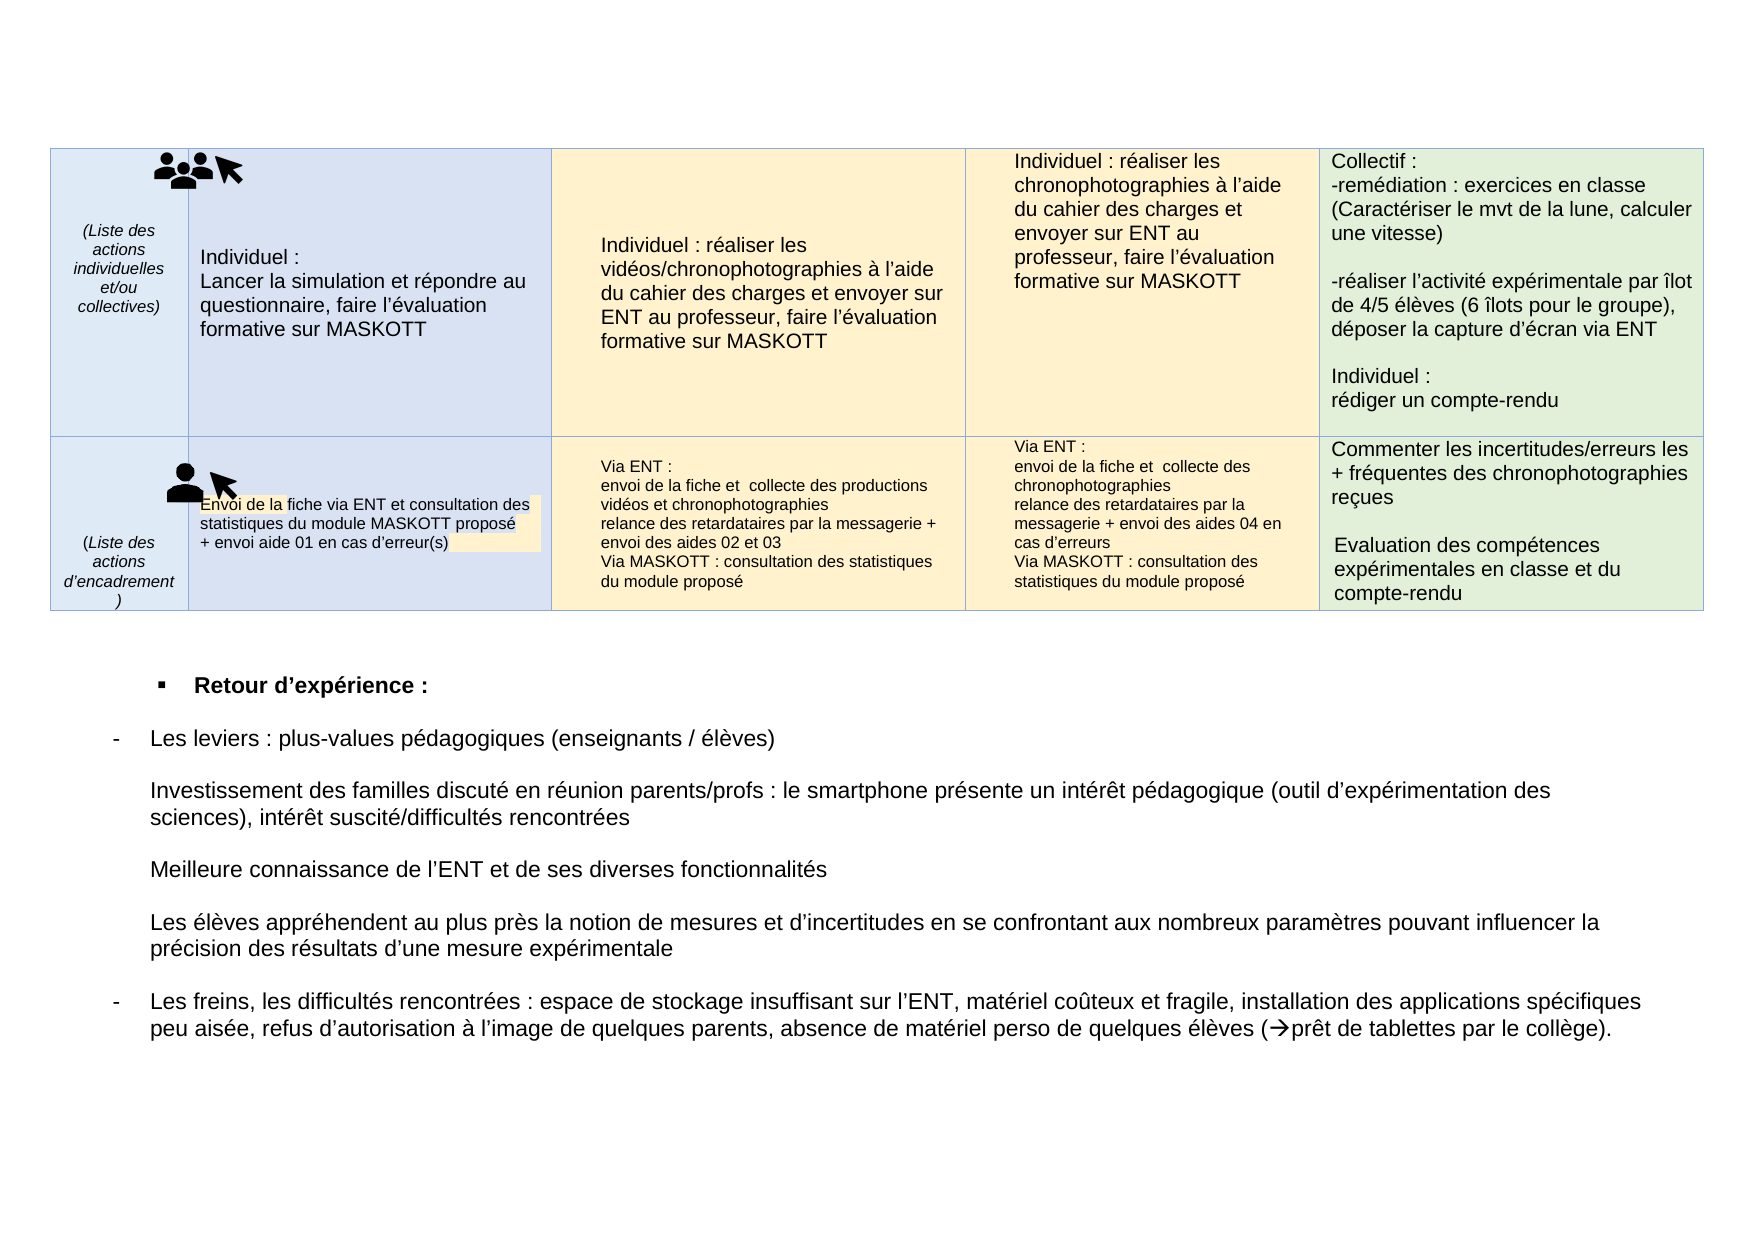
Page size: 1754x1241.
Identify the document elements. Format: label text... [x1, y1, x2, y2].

picture [150, 137, 253, 203]
table_cell Envoi de la fiche via ENT et consultation des statistiques du module MASKOTT proposé + envoi aide 01 en cas d’erreur(s) [189, 437, 551, 610]
table_cell (Liste des actions individuelles et/ou collectives) [51, 149, 188, 436]
table_cell Commenter les incertitudes/erreurs les + fréquentes des chronophotographies reçues Evaluation des compétences expérimentales en classe et du compte-rendu [1320, 437, 1703, 610]
table_cell Individuel : Lancer la simulation et répondre au questionnaire, faire l’évaluation formative sur MASKOTT [189, 149, 551, 436]
picture [150, 451, 247, 513]
table_cell Via ENT : envoi de la fiche et collecte des productions vidéos et chronophotographies relance des retardataires par la messagerie + envoi des aides 02 et 03 Via MASKOTT : consultation des statistiques du module proposé [552, 437, 965, 610]
table_cell Collectif : -remédiation : exercices en classe (Caractériser le mvt de la lune, calculer une vitesse) -réaliser l’activité expérimentale par îlot de 4/5 élèves (6 îlots pour le groupe), déposer la capture d’écran via ENT Individuel : rédiger un compte-rendu [1320, 149, 1703, 436]
table_cell Individuel : réaliser les vidéos/chronophotographies à l’aide du cahier des charges et envoyer sur ENT au professeur, faire l’évaluation formative sur MASKOTT [552, 149, 965, 436]
list Meilleure connaissance de l’ENT et de ses diverses fonctionnalités [150, 856, 1642, 883]
list Investissement des familles discuté en réunion parents/profs : le smartphone présente un intérêt pédagogique (outil d’expérimentation des sciences), intérêt suscité/difficultés rencontrées [150, 777, 1642, 830]
list Les freins, les difficultés rencontrées : espace de stockage insuffisant sur l’ENT, matériel coûteux et fragile, installation des applications spécifiques peu aisée, refus d’autorisation à l’image de quelques parents, absence de matériel perso de quelques élèves (prêt de tablettes par le collège). [112, 988, 1642, 1041]
table_cell Via ENT : envoi de la fiche et collecte des chronophotographies relance des retardataires par la messagerie + envoi des aides 04 en cas d’erreurs Via MASKOTT : consultation des statistiques du module proposé [966, 437, 1319, 610]
list Retour d’expérience : [156, 672, 1642, 698]
table_cell (Liste des actions d’encadrement) [51, 437, 188, 610]
list Les leviers : plus-values pédagogiques (enseignants / élèves) [112, 724, 1642, 751]
list Les élèves appréhendent au plus près la notion de mesures et d’incertitudes en se confrontant aux nombreux paramètres pouvant influencer la précision des résultats d’une mesure expérimentale [150, 909, 1642, 962]
table_cell Individuel : réaliser les chronophotographies à l’aide du cahier des charges et envoyer sur ENT au professeur, faire l’évaluation formative sur MASKOTT [966, 149, 1319, 436]
